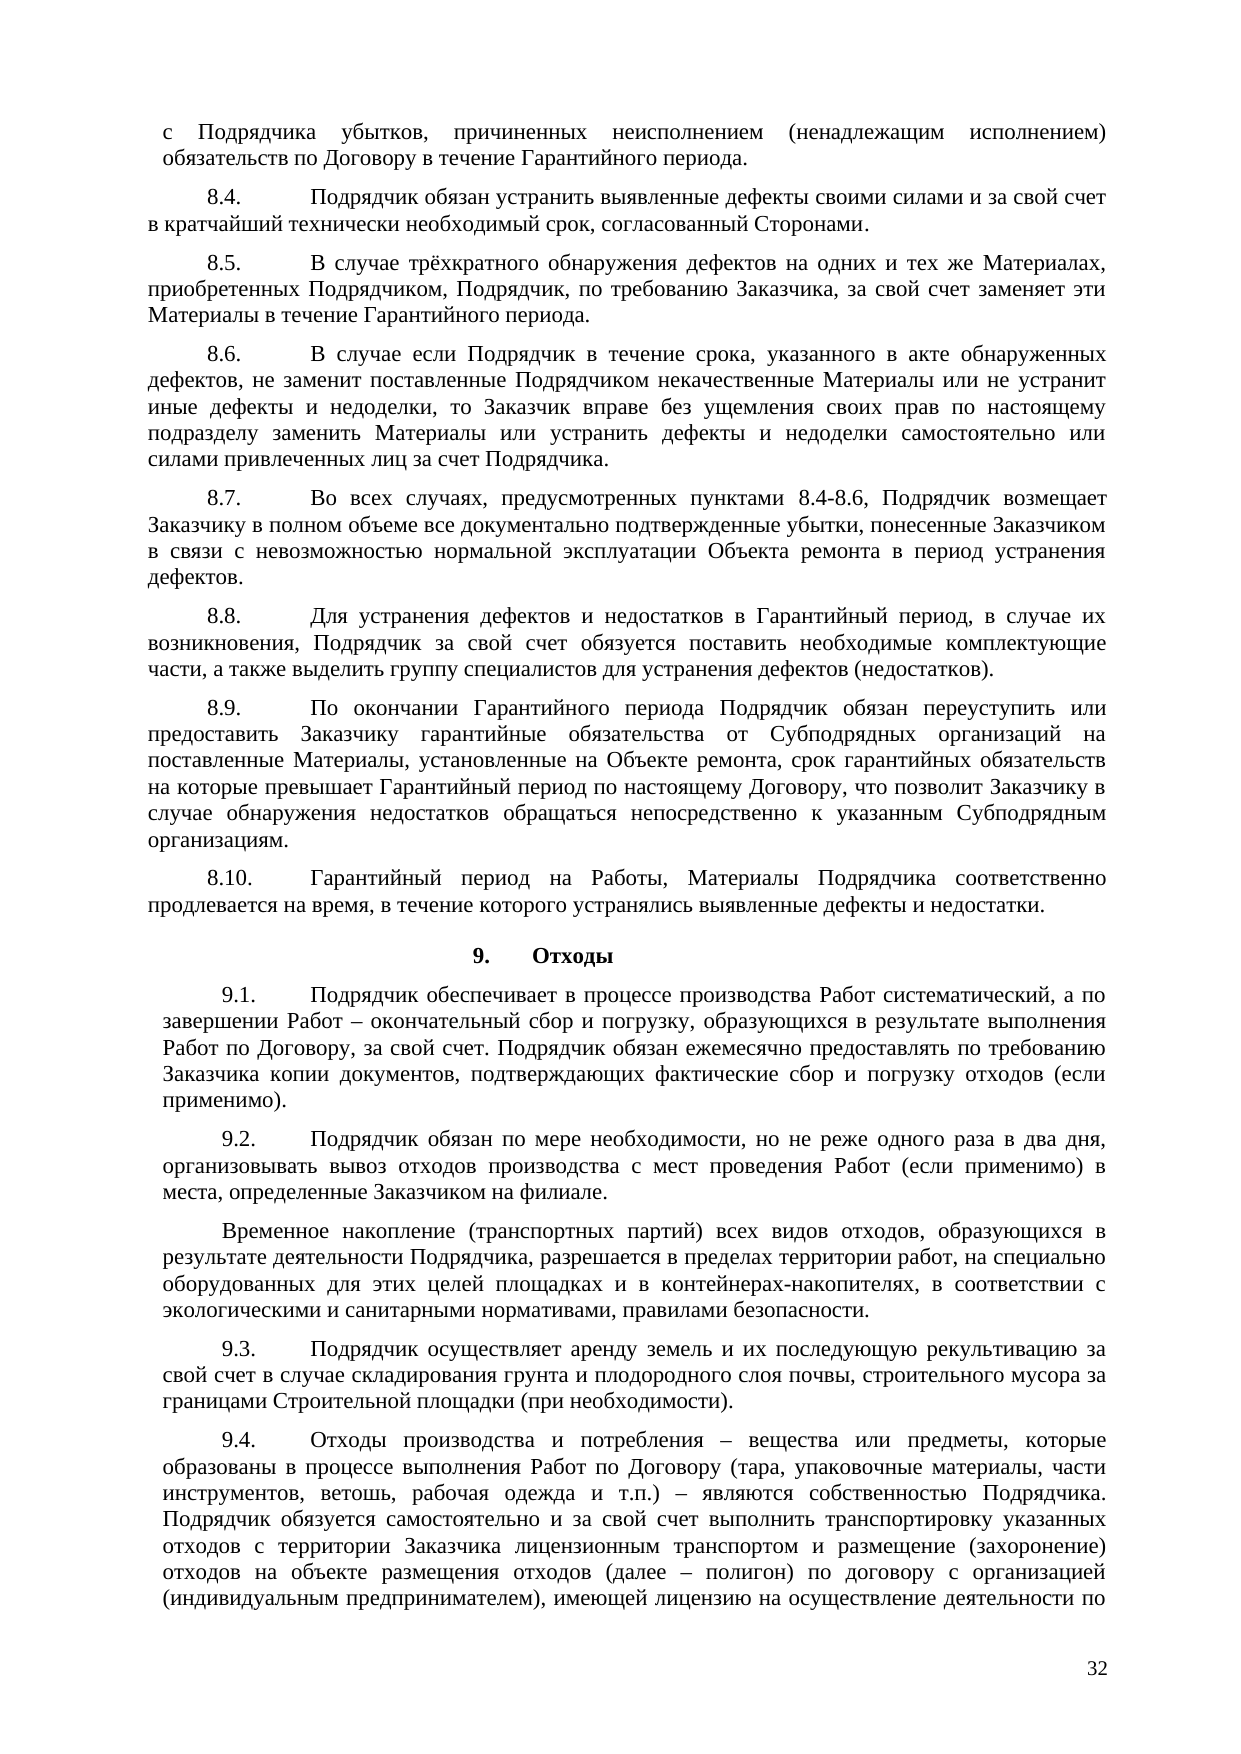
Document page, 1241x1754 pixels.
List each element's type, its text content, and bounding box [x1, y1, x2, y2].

text По окончании Гарантийного периода Подрядчик обязан переуступить или предоставить Заказчику гарантийные обязательства от Субподрядных организаций на поставленные Материалы, установленные на Объекте ремонта, срок гарантийных обязательств на которые превышает Гарантийный период по настоящему Договору, что позволит Заказчику в случае обнаружения недостатков обращаться непосредственно к указанным Субподрядным организациям. [148, 694, 1107, 852]
list Подрядчик обязан по мере необходимости, но не реже одного раза в два дня, организовывать вывоз отходов производства с мест проведения Работ (если применимо) в места, определенные Заказчиком на филиале. [162, 1125, 1107, 1204]
text В случае трёхкратного обнаружения дефектов на одних и тех же Материалах, приобретенных Подрядчиком, Подрядчик, по требованию Заказчика, за свой счет заменяет эти Материалы в течение Гарантийного периода. [148, 248, 1107, 328]
text Для устранения дефектов и недостатков в Гарантийный период, в случае их возникновения, Подрядчик за свой счет обязуется поставить необходимые комплектующие части, а также выделить группу специалистов для устранения дефектов (недостатков). [148, 602, 1107, 681]
list Подрядчик обеспечивает в процессе производства Работ систематический, а по завершении Работ – окончательный сбор и погрузку, образующихся в результате выполнения Работ по Договору, за свой счет. Подрядчик обязан ежемесячно предоставлять по требованию Заказчика копии документов, подтверждающих фактические сбор и погрузку отходов (если применимо). [162, 981, 1107, 1113]
text Временное накопление (транспортных партий) всех видов отходов, образующихся в результате деятельности Подрядчика, разрешается в пределах территории работ, на специально оборудованных для этих целей площадках и в контейнерах-накопителях, в соответствии с экологическими и санитарными нормативами, правилами безопасности. [162, 1217, 1107, 1322]
list Подрядчик осуществляет аренду земель и их последующую рекультивацию за свой счет в случае складирования грунта и плодородного слоя почвы, строительного мусора за границами Строительной площадки (при необходимости). [162, 1335, 1107, 1414]
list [162, 118, 1107, 171]
text Во всех случаях, предусмотренных пунктами 22.4-22.6, Подрядчик возмещает Заказчику в полном объеме все документально подтвержденные убытки, понесенные Заказчиком в связи с невозможностью нормальной эксплуатации Объекта ремонта в период устранения дефектов. [148, 484, 1107, 590]
text Подрядчик обязан устранить выявленные дефекты своими силами и за свой счет в кратчайший технически необходимый срок, согласованный Сторонами. [148, 183, 1107, 236]
text В случае если Подрядчик в течение срока, указанного в акте обнаруженных дефектов, не заменит поставленные Подрядчиком некачественные Материалы или не устранит иные дефекты и недоделки, то Заказчик вправе без ущемления своих прав по настоящему подразделу заменить Материалы или устранить дефекты и недоделки самостоятельно или силами привлеченных лиц за счет Подрядчика. [148, 340, 1107, 472]
text Гарантийный период на Работы, Материалы Подрядчика соответственно продлевается на время, в течение которого устранялись выявленные дефекты и недостатки. [148, 864, 1107, 917]
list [162, 1426, 1107, 1611]
text Отходы [443, 942, 1107, 968]
